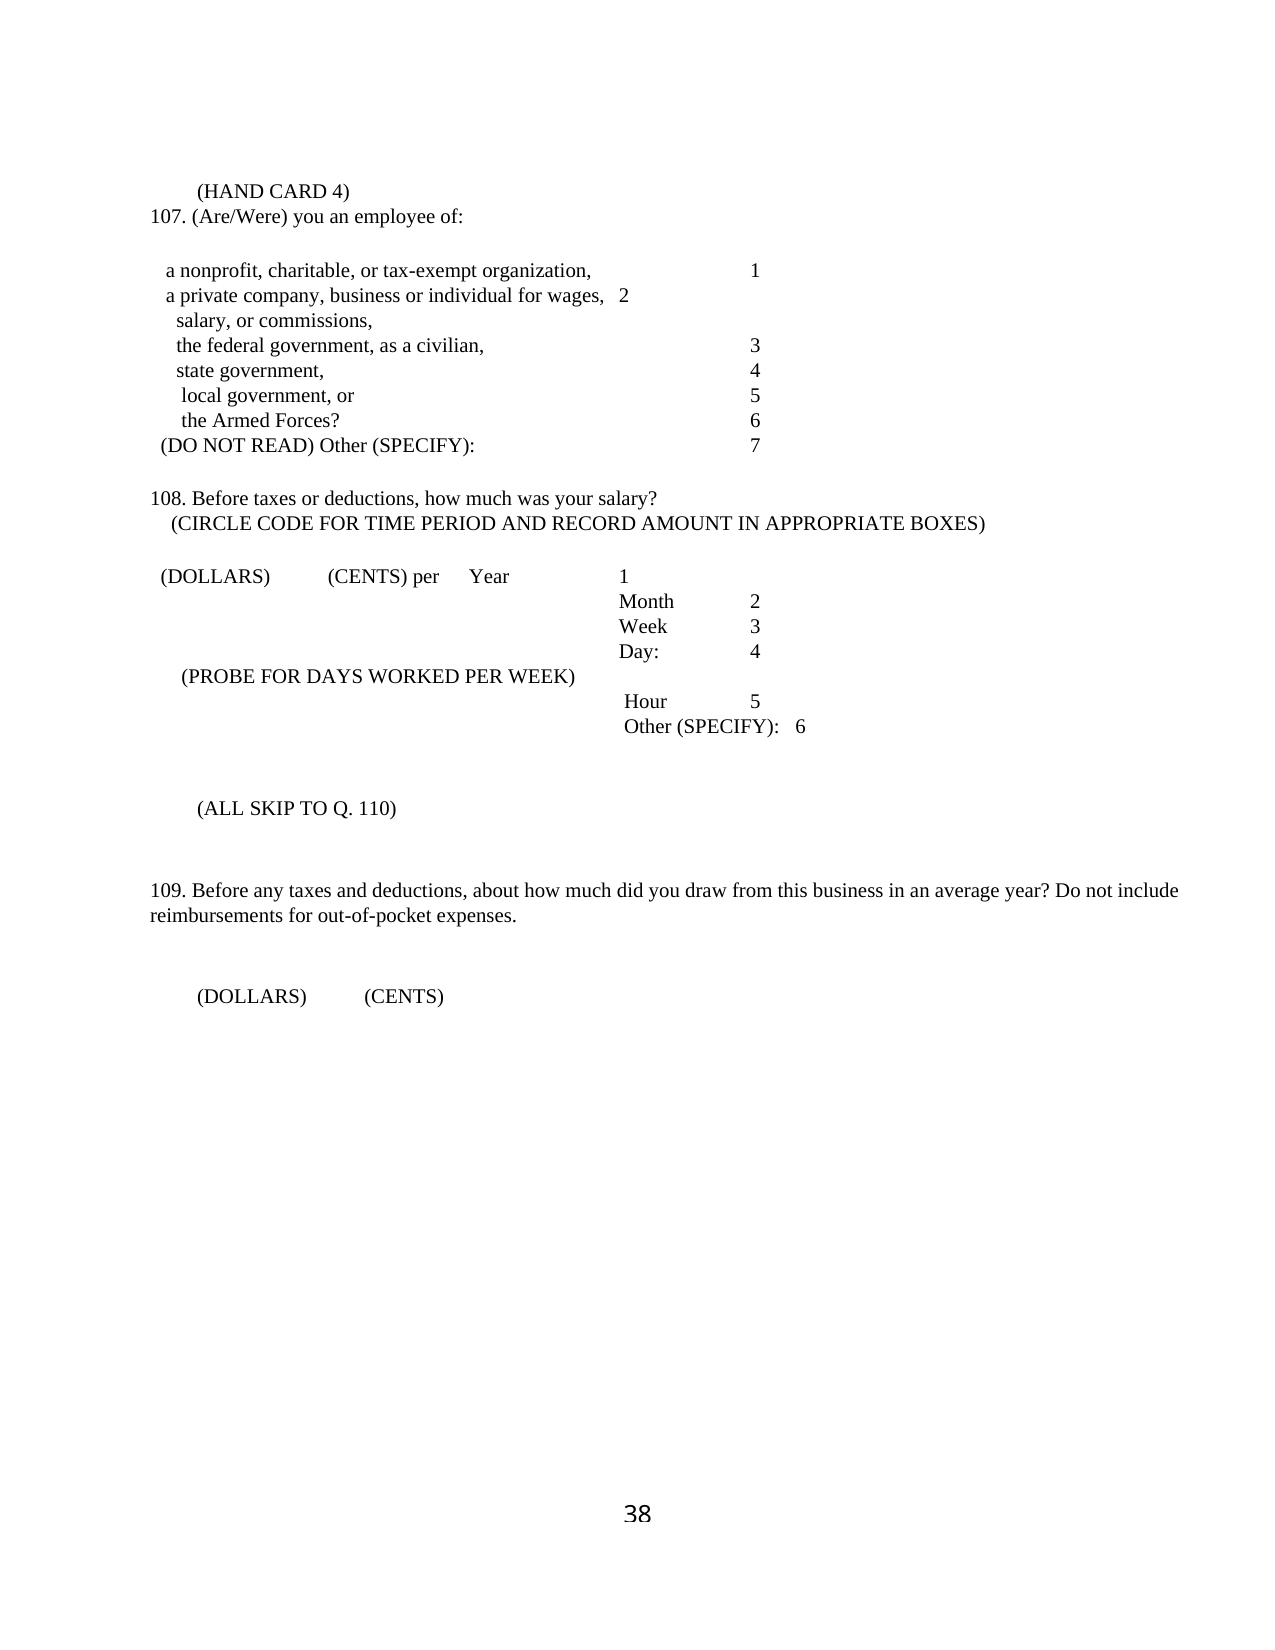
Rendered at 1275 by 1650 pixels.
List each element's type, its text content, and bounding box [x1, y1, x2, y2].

text (ALL SKIP TO Q. 110) [150, 795, 1209, 820]
text (PROBE FOR DAYS WORKED PER WEEK) [150, 663, 1209, 688]
text Day: 4 [150, 638, 1209, 663]
text 107. (Are/Were) you an employee of: [150, 203, 1209, 228]
text 108. Before taxes or deductions, how much was your salary? [150, 485, 1209, 510]
text Hour 5 [150, 688, 1209, 713]
text salary, or commissions, [150, 307, 1209, 332]
text Week 3 [150, 613, 1209, 638]
text a private company, business or individual for wages, 2 [150, 282, 1209, 307]
text a nonprofit, charitable, or tax-exempt organization, 1 [150, 257, 1209, 282]
text (CIRCLE CODE FOR TIME PERIOD AND RECORD AMOUNT IN APPROPRIATE BOXES) [150, 510, 1209, 535]
text state government, 4 [150, 357, 1209, 382]
text (DOLLARS) (CENTS) [150, 983, 1209, 1008]
text local government, or 5 [150, 382, 1209, 407]
text 109. Before any taxes and deductions, about how much did you draw from this business in an average year? Do not include reimbursements for out-of-pocket expenses. [150, 877, 1209, 927]
text (HAND CARD 4) [150, 178, 1209, 203]
text the Armed Forces? 6 [150, 407, 1209, 432]
text Month 2 [150, 588, 1209, 613]
text Other (SPECIFY): 6 [150, 713, 1209, 738]
text (DO NOT READ) Other (SPECIFY): 7 [150, 432, 1209, 457]
text the federal government, as a civilian, 3 [150, 332, 1209, 357]
text (DOLLARS) (CENTS) per Year 1 [150, 563, 1209, 588]
